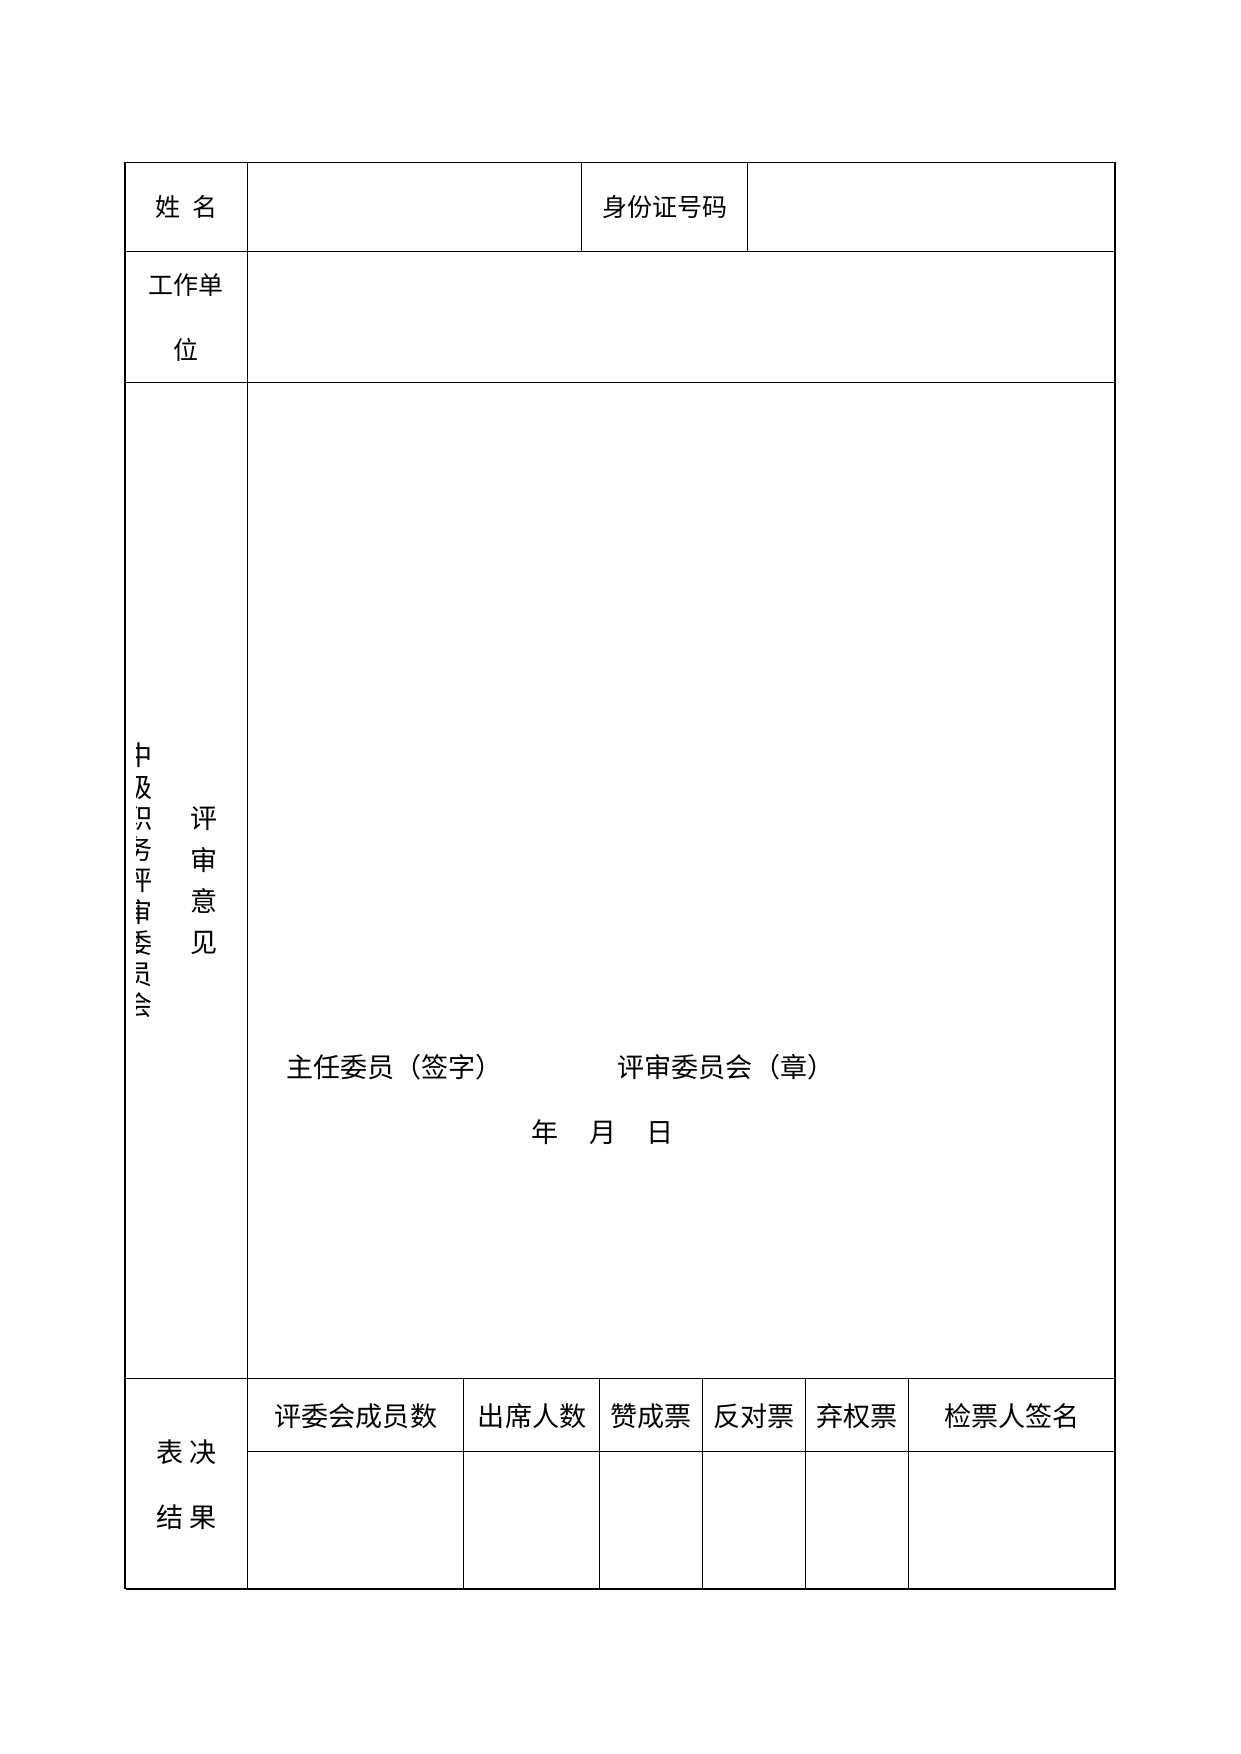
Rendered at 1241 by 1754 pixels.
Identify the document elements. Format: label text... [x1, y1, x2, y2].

table_cell 表 决 结 果 [126, 1379, 247, 1588]
table_cell 评委会成员数 [248, 1379, 463, 1451]
table_header [248, 163, 581, 251]
table_cell 工作单位 [126, 252, 247, 382]
table_cell [464, 1452, 599, 1588]
table_header [748, 163, 1114, 251]
table_cell 赞成票 [600, 1379, 702, 1451]
table_cell 弃权票 [806, 1379, 908, 1451]
table_cell 评 审 意 见 中级职务评审委员会 [126, 383, 247, 1377]
table_cell 检票人签名 [909, 1379, 1114, 1451]
table_cell [806, 1452, 908, 1588]
table_cell [909, 1452, 1114, 1588]
table_cell 出席人数 [464, 1379, 599, 1451]
table_cell 主任委员（签字） 评审委员会（章） 年 月 日 [248, 383, 1114, 1377]
table_header 姓 名 [126, 163, 247, 251]
table_cell 反对票 [703, 1379, 805, 1451]
table_cell [248, 1452, 463, 1588]
table_header 身份证号码 [582, 163, 747, 251]
table_cell [703, 1452, 805, 1588]
table_cell [600, 1452, 702, 1588]
table_cell [248, 252, 1114, 382]
